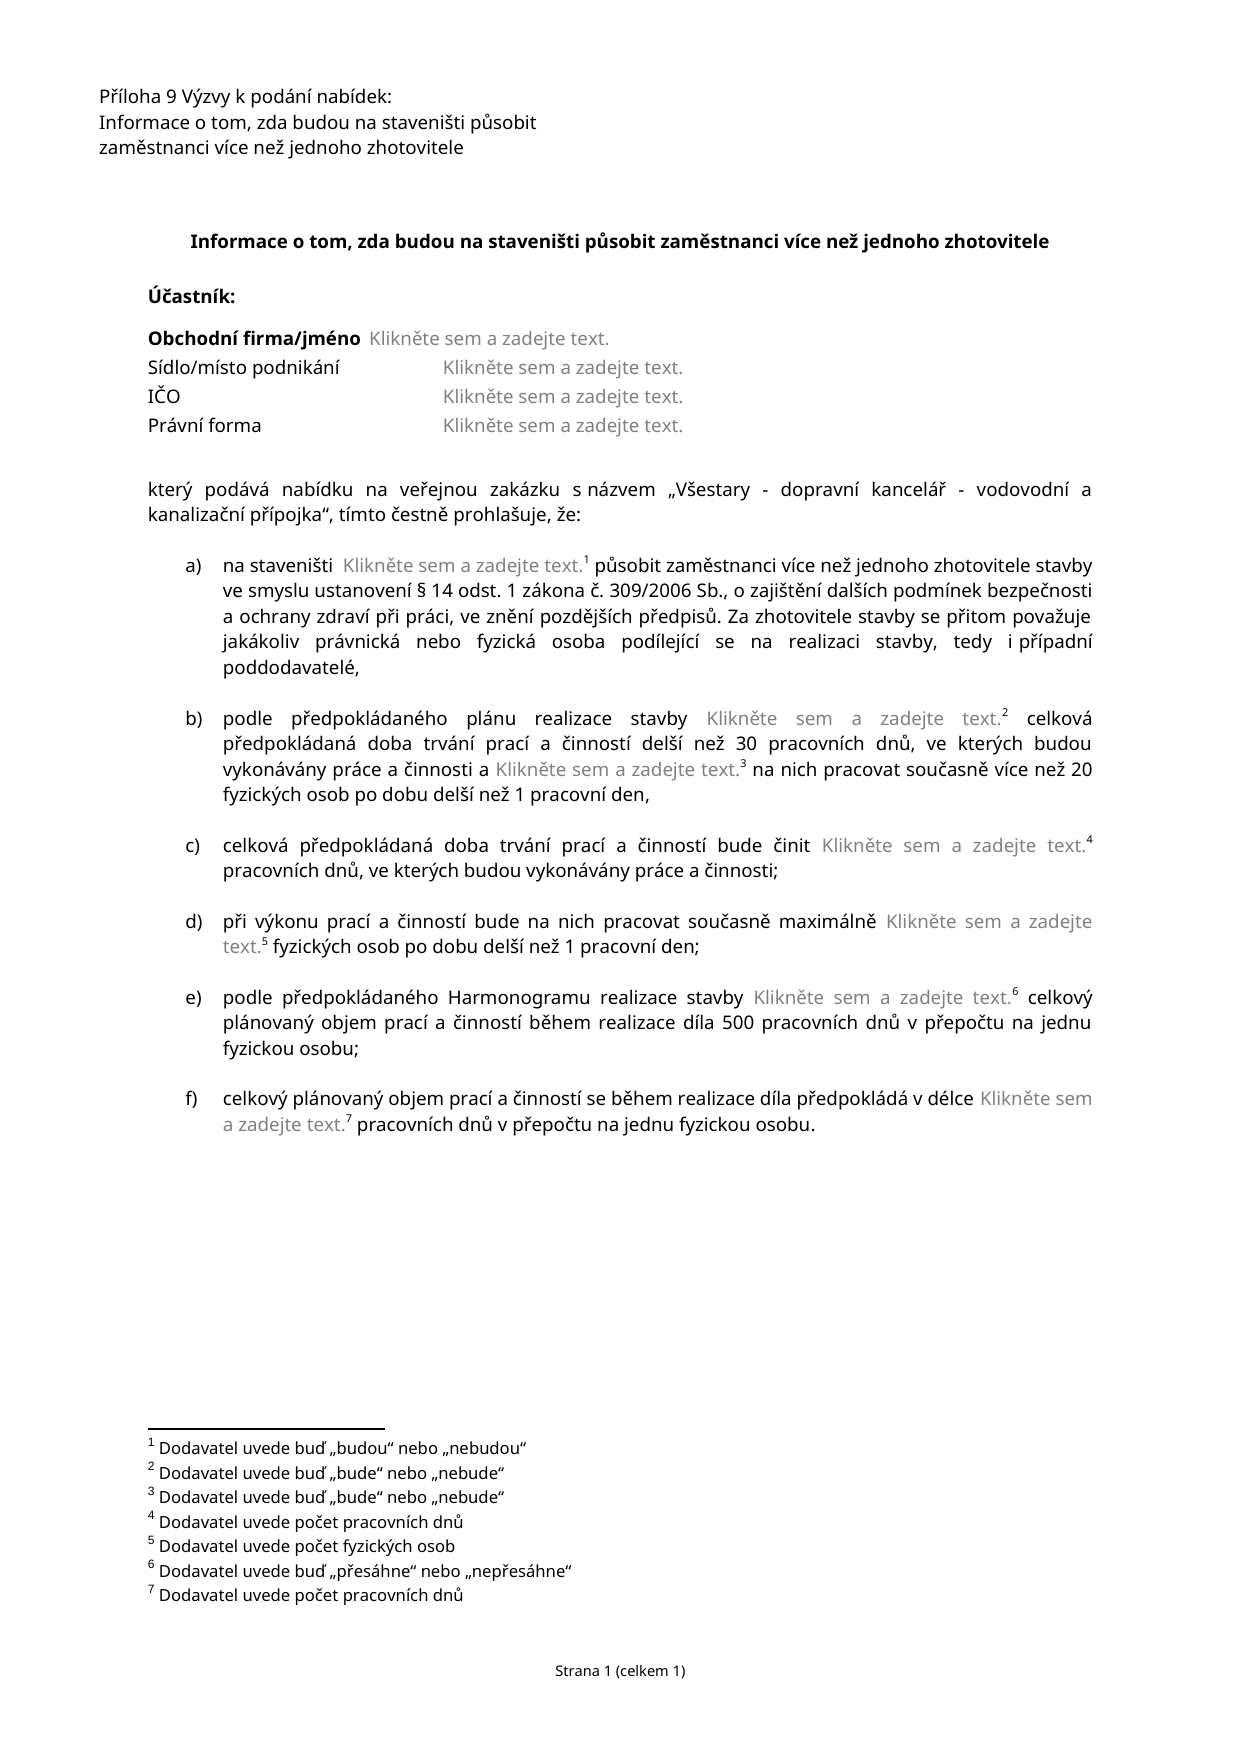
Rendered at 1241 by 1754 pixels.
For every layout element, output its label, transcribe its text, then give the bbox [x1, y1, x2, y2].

text Účastník: [148, 279, 1093, 310]
list podle předpokládaného Harmonogramu realizace stavby celkový plánovaný objem prací a činností během realizace díla 500 pracovních dnů v přepočtu na jednu fyzickou osobu; [185, 984, 1093, 1061]
text který podává nabídku na veřejnou zakázku s názvem „Všestary - dopravní kancelář - vodovodní a kanalizační přípojka“, tímto čestně prohlašuje, že: [148, 476, 1093, 527]
text Právní forma [148, 409, 1093, 438]
list celková předpokládaná doba trvání prací a činností bude činit pracovních dnů, ve kterých budou vykonávány práce a činnosti; [185, 832, 1093, 883]
list podle předpokládaného plánu realizace stavby celková předpokládaná doba trvání prací a činností delší než 30 pracovních dnů, ve kterých budou vykonávány práce a činnosti a na nich pracovat současně více než 20 fyzických osob po dobu delší než 1 pracovní den, [185, 705, 1093, 807]
list na staveništi působit zaměstnanci více než jednoho zhotovitele stavby ve smyslu ustanovení § 14 odst. 1 zákona č. 309/2006 Sb., o zajištění dalších podmínek bezpečnosti a ochrany zdraví při práci, ve znění pozdějších předpisů. Za zhotovitele stavby se přitom považuje jakákoliv právnická nebo fyzická osoba podílející se na realizaci stavby, tedy i případní poddodavatelé, [185, 552, 1093, 680]
list celkový plánovaný objem prací a činností se během realizace díla předpokládá v délce pracovních dnů v přepočtu na jednu fyzickou osobu. [185, 1086, 1093, 1137]
list při výkonu prací a činností bude na nich pracovat současně maximálně fyzických osob po dobu delší než 1 pracovní den; [185, 908, 1093, 959]
text IČO [148, 380, 1093, 409]
text Obchodní firma/jméno [148, 322, 1093, 351]
text Sídlo/místo podnikání [148, 351, 1093, 380]
title Informace o tom, zda budou na staveništi působit zaměstnanci více než jednoho zhotovitele [148, 228, 1093, 254]
